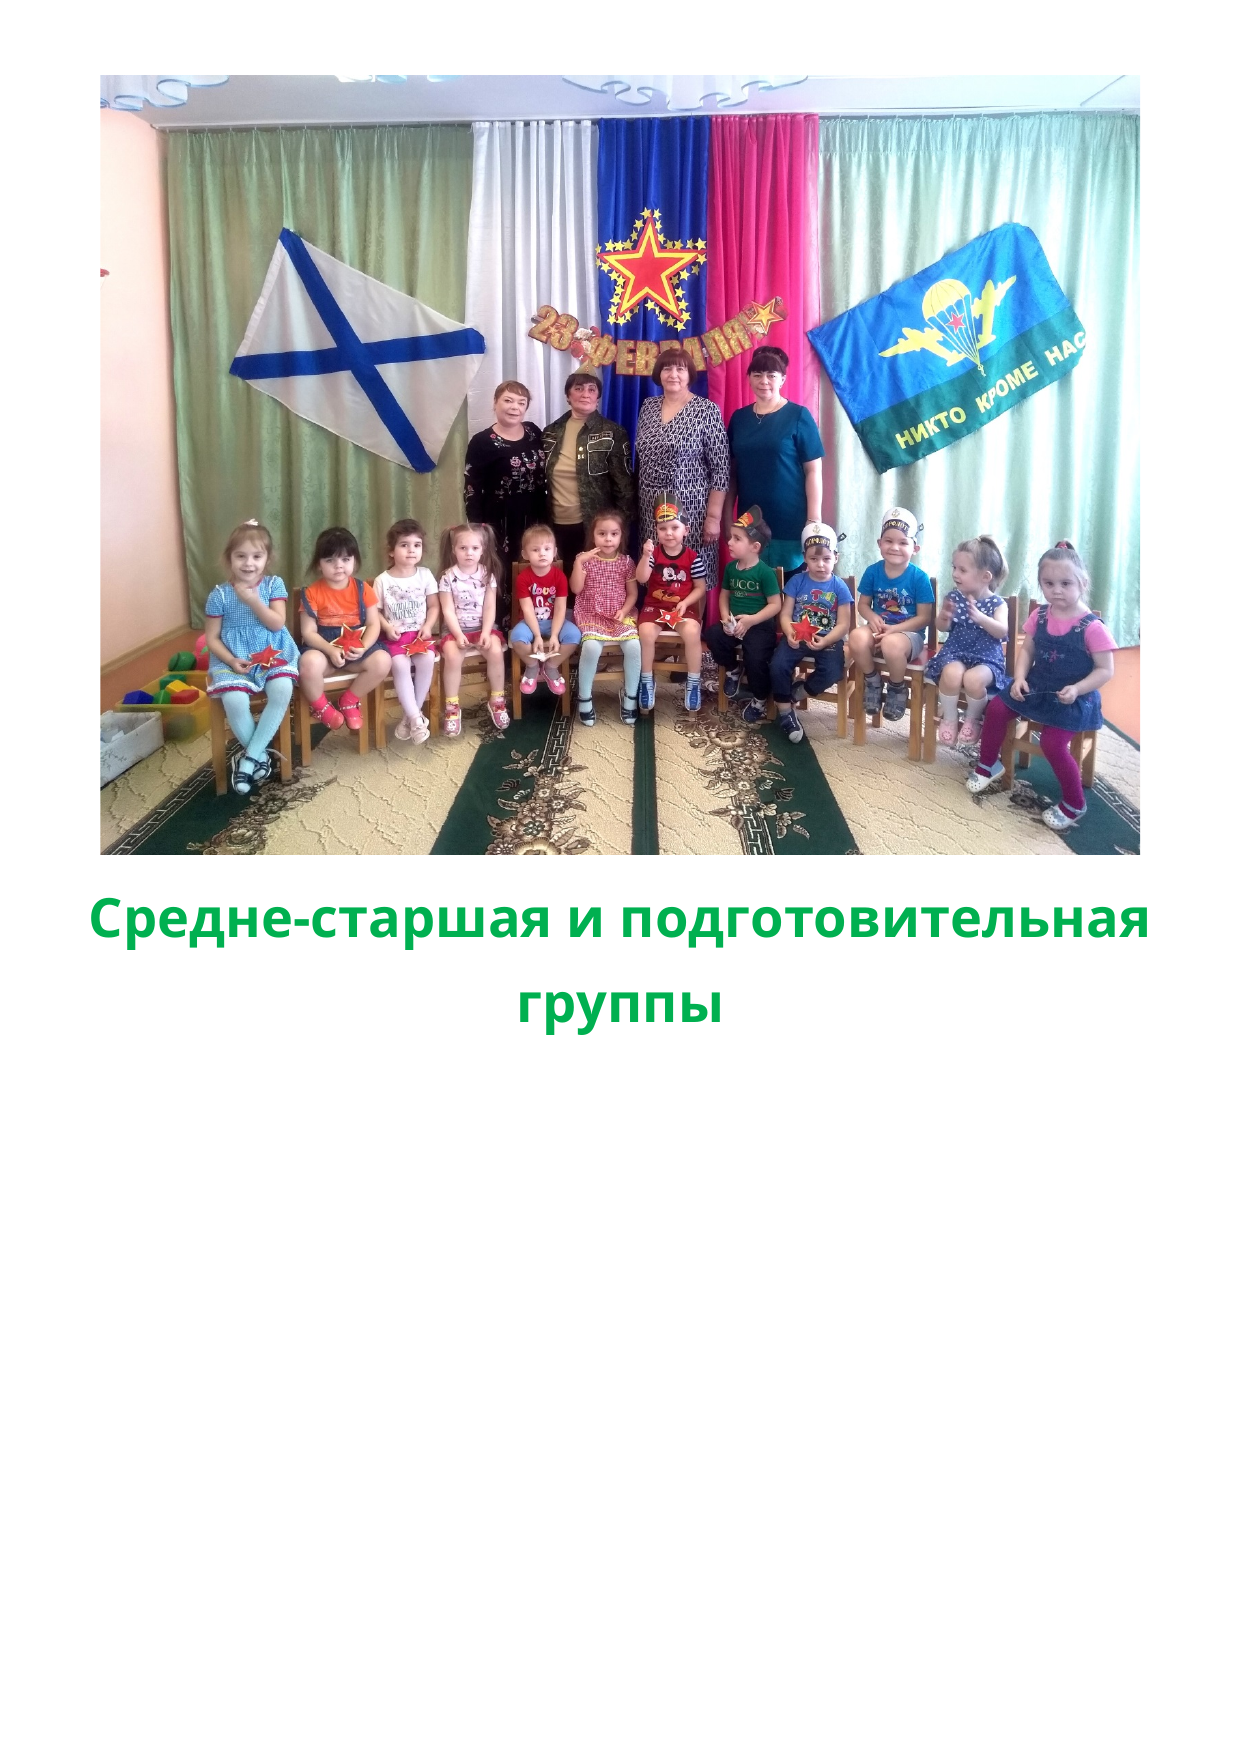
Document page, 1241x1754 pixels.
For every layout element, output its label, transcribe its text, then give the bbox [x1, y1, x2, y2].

text Средне-старшая и подготовительная группы [75, 880, 1165, 1038]
picture [100, 75, 1141, 855]
